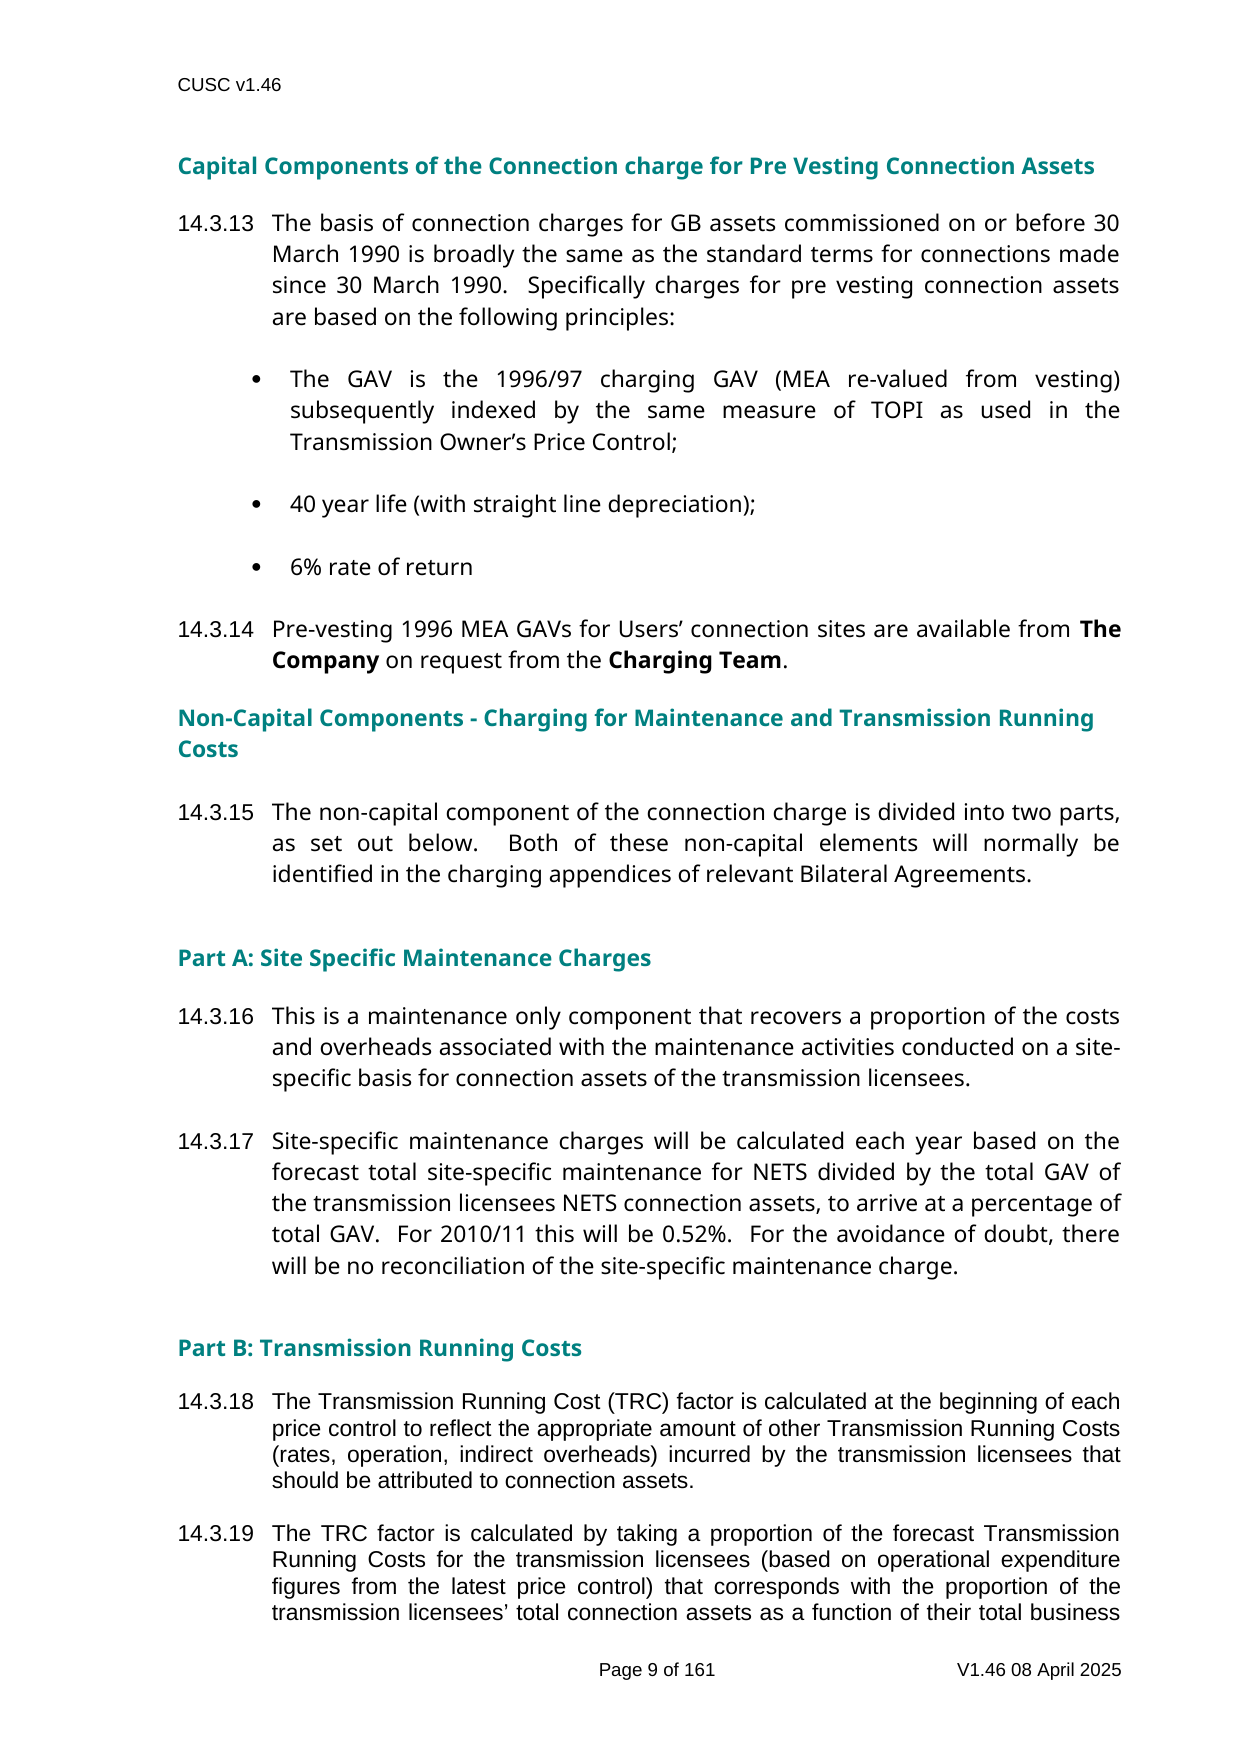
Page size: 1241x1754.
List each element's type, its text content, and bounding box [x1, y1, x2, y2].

list 40 year life (with straight line depreciation); [252, 488, 1121, 519]
subtitle Non-Capital Components - Charging for Maintenance and Transmission Running Costs [177, 702, 1121, 764]
subtitle Capital Components of the Connection charge for Pre Vesting Connection Assets [177, 150, 1121, 181]
list The GAV is the 1996/97 charging GAV (MEA re-valued from vesting) subsequently indexed by the same measure of TOPI as used in the Transmission Owner’s Price Control; [252, 363, 1121, 457]
list 6% rate of return [252, 550, 1121, 582]
list Site-specific maintenance charges will be calculated each year based on the forecast total site-specific maintenance for NETS divided by the total GAV of the transmission licensees NETS connection assets, to arrive at a percentage of total GAV. For 2010/11 this will be 0.52%. For the avoidance of doubt, there will be no reconciliation of the site-specific maintenance charge. [177, 1124, 1121, 1281]
list The non-capital component of the connection charge is divided into two parts, as set out below. Both of these non-capital elements will normally be identified in the charging appendices of relevant Bilateral Agreements. [177, 796, 1121, 889]
list The Transmission Running Cost (TRC) factor is calculated at the beginning of each price control to reflect the appropriate amount of other Transmission Running Costs (rates, operation, indirect overheads) incurred by the transmission licensees that should be attributed to connection assets. [177, 1388, 1121, 1494]
list The basis of connection charges for GB assets commissioned on or before 30 March 1990 is broadly the same as the standard terms for connections made since 30 March 1990. Specifically charges for pre vesting connection assets are based on the following principles: [177, 207, 1121, 332]
subtitle Part B: Transmission Running Costs [177, 1332, 1121, 1363]
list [177, 1520, 1121, 1626]
list This is a maintenance only component that recovers a proportion of the costs and overheads associated with the maintenance activities conducted on a site-specific basis for connection assets of the transmission licensees. [177, 999, 1121, 1093]
subtitle Part A: Site Specific Maintenance Charges [177, 942, 1121, 973]
list Pre-vesting 1996 MEA GAVs for Users’ connection sites are available from The Company on request from the Charging Team. [177, 613, 1121, 675]
